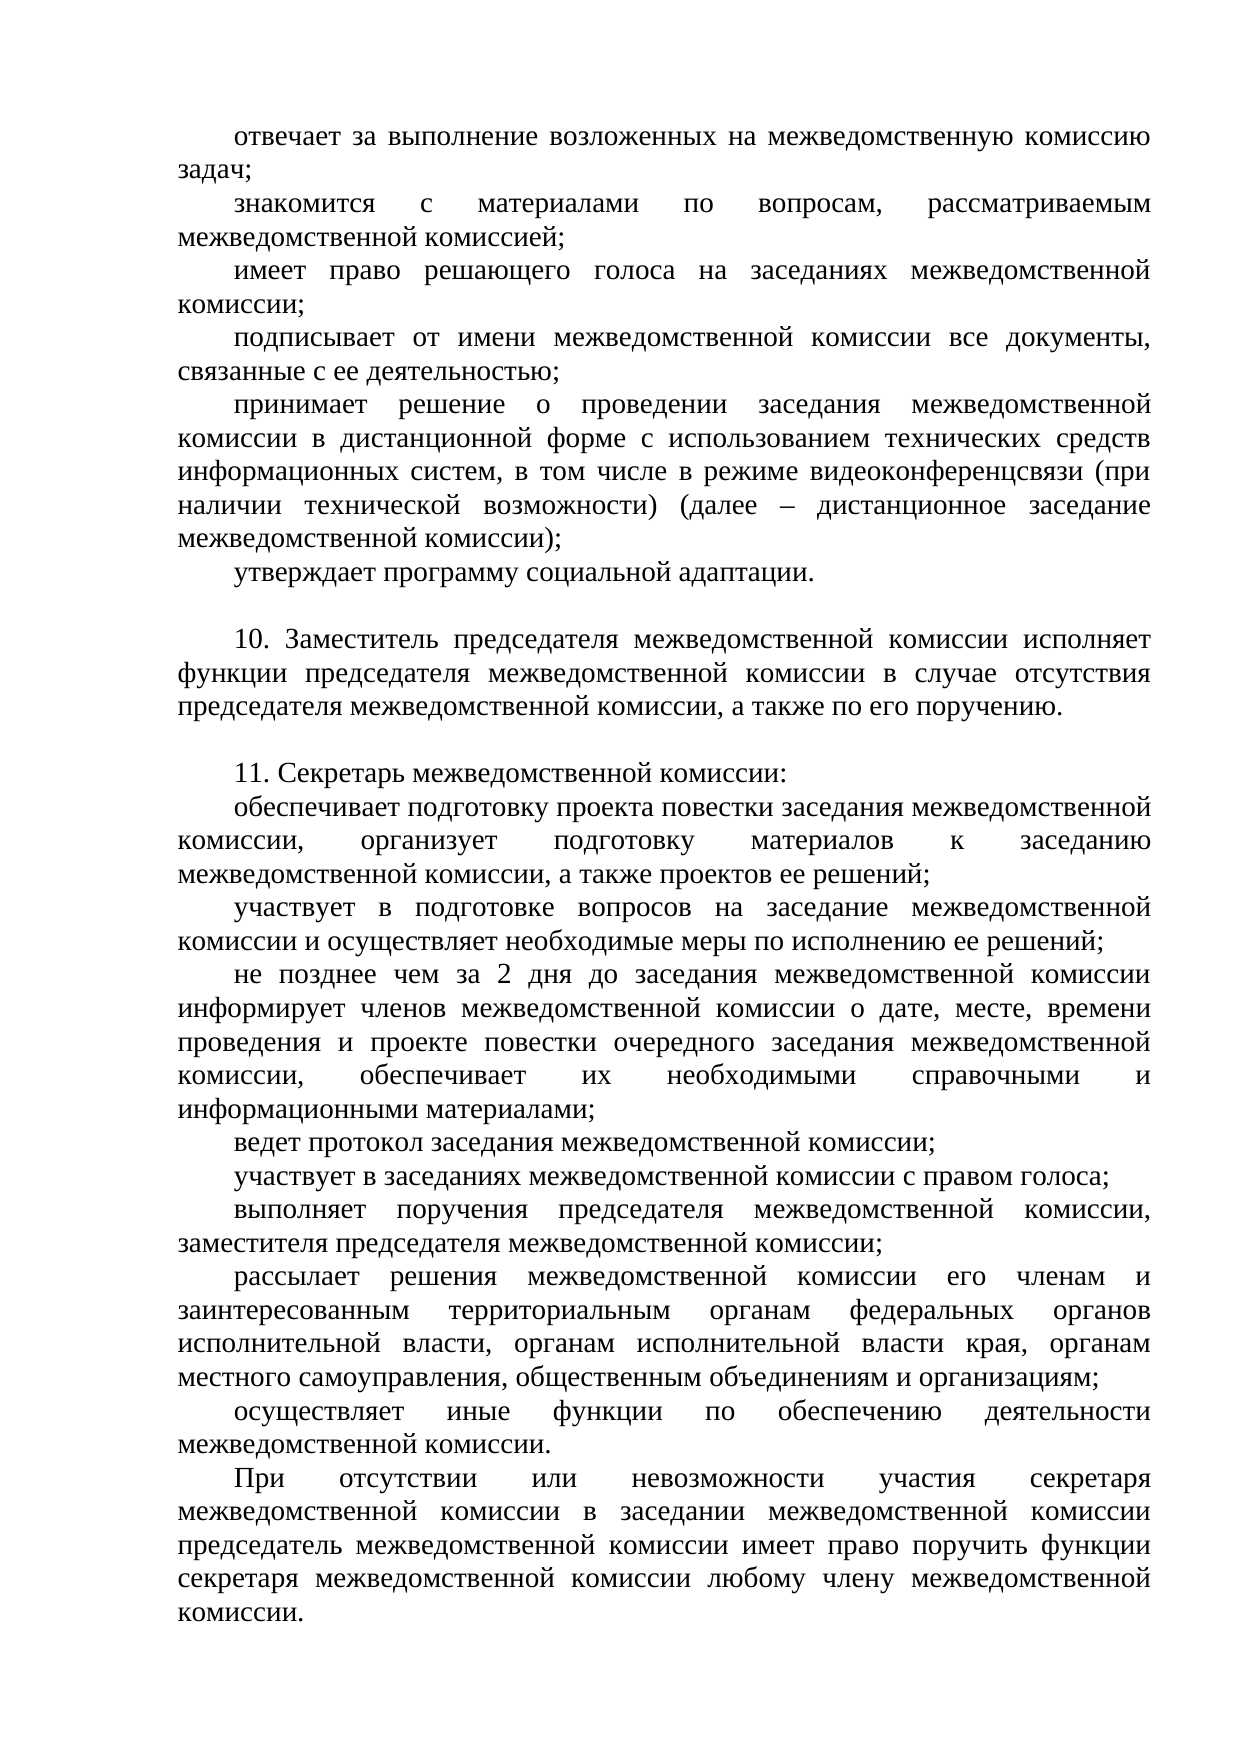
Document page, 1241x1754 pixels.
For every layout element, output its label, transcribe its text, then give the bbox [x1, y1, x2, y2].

text осуществляет иные функции по обеспечению деятельности межведомственной комиссии. [177, 1393, 1152, 1460]
text принимает решение о проведении заседания межведомственной комиссии в дистанционной форме с использованием технических средств информационных систем, в том числе в режиме видеоконференцсвязи (при наличии технической возможности) (далее – дистанционное заседание межведомственной комиссии); [177, 386, 1152, 554]
text участвует в заседаниях межведомственной комиссии с правом голоса; [177, 1158, 1152, 1191]
text отвечает за выполнение возложенных на межведомственную комиссию задач; [177, 118, 1152, 185]
text знакомится с материалами по вопросам, рассматриваемым межведомственной комиссией; [177, 185, 1152, 252]
text ведет протокол заседания межведомственной комиссии; [177, 1124, 1152, 1158]
text участвует в подготовке вопросов на заседание межведомственной комиссии и осуществляет необходимые меры по исполнению ее решений; [177, 889, 1152, 957]
text подписывает от имени межведомственной комиссии все документы, связанные с ее деятельностью; [177, 319, 1152, 386]
text 11. Секретарь межведомственной комиссии: [177, 755, 1152, 789]
text рассылает решения межведомственной комиссии его членам и заинтересованным территориальным органам федеральных органов исполнительной власти, органам исполнительной власти края, органам местного самоуправления, общественным объединениям и организациям; [177, 1258, 1152, 1393]
text имеет право решающего голоса на заседаниях межведомственной комиссии; [177, 252, 1152, 319]
text утверждает программу социальной адаптации. [177, 554, 1152, 588]
text обеспечивает подготовку проекта повестки заседания межведомственной комиссии, организует подготовку материалов к заседанию межведомственной комиссии, а также проектов ее решений; [177, 789, 1152, 889]
text 10. Заместитель председателя межведомственной комиссии исполняет функции председателя межведомственной комиссии в случае отсутствия председателя межведомственной комиссии, а также по его поручению. [177, 621, 1152, 722]
text При отсутствии или невозможности участия секретаря межведомственной комиссии в заседании межведомственной комиссии председатель межведомственной комиссии имеет право поручить функции секретаря межведомственной комиссии любому члену межведомственной комиссии. [177, 1460, 1152, 1627]
text не позднее чем за 2 дня до заседания межведомственной комиссии информирует членов межведомственной комиссии о дате, месте, времени проведения и проекте повестки очередного заседания межведомственной комиссии, обеспечивает их необходимыми справочными и информационными материалами; [177, 957, 1152, 1124]
text выполняет поручения председателя межведомственной комиссии, заместителя председателя межведомственной комиссии; [177, 1191, 1152, 1258]
